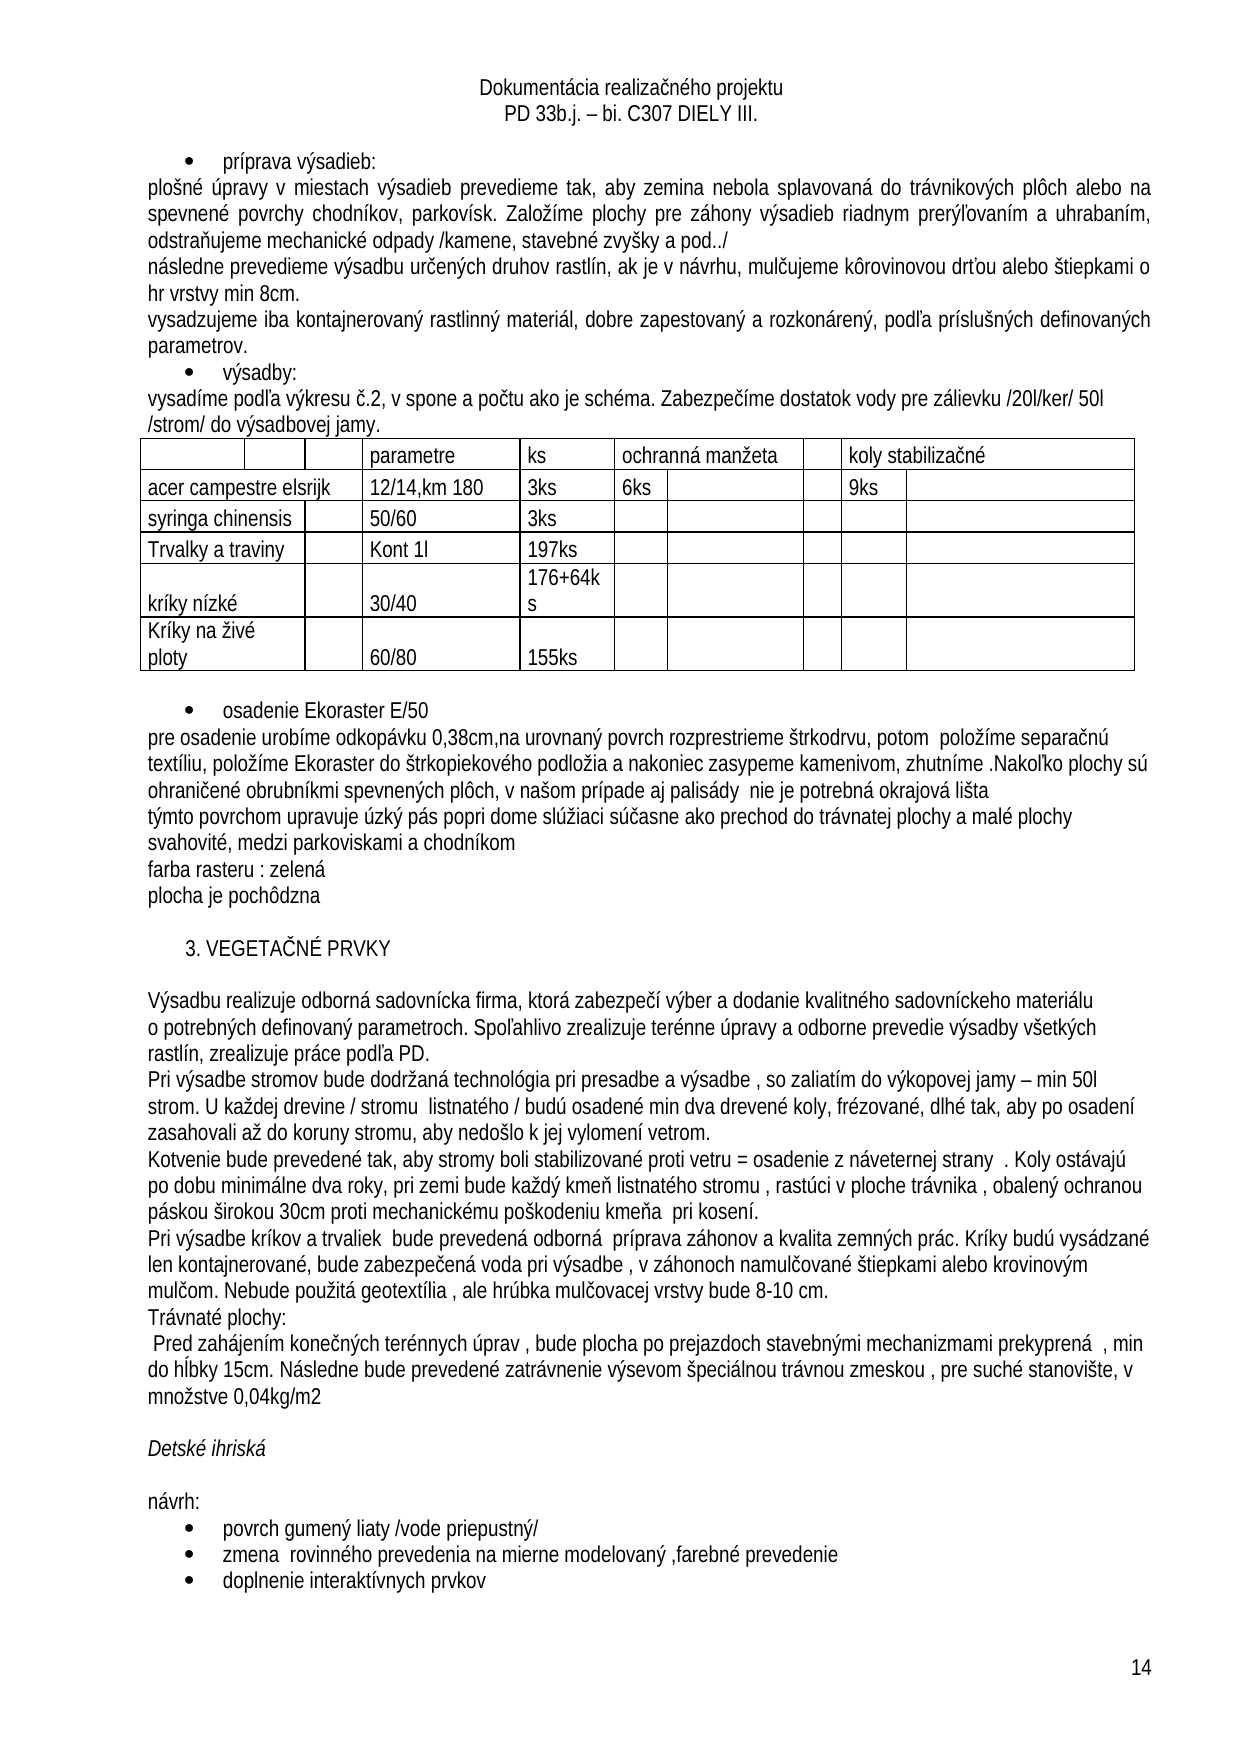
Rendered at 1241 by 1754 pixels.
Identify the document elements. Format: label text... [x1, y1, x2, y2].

table_cell 155ks [521, 618, 614, 670]
table_cell [306, 618, 362, 670]
text Výsadbu realizuje odborná sadovnícka firma, ktorá zabezpečí výber a dodanie kvalitného sadovníckeho materiálu o potrebných definovaný parametroch. Spoľahlivo zrealizuje terénne úpravy a odborne prevedie výsadby všetkých rastlín, zrealizuje práce podľa PD. [148, 987, 1152, 1066]
text vysadíme podľa výkresu č.2, v spone a počtu ako je schéma. Zabezpečíme dostatok vody pre zálievku /20l/ker/ 50l /strom/ do výsadbovej jamy. [148, 385, 1152, 438]
table_cell [907, 618, 1134, 670]
table_cell Kríky na živé ploty [141, 618, 304, 670]
table_cell Kont 1l [363, 533, 519, 563]
table_cell [804, 501, 841, 531]
table_cell [668, 501, 803, 531]
table_header ochranná manžeta [615, 439, 803, 469]
table_cell 197ks [521, 533, 614, 563]
table_cell 50/60 [363, 501, 519, 531]
list osadenie Ekoraster E/50 [185, 697, 1152, 724]
table_cell 9ks [842, 470, 906, 500]
table_cell 3ks [521, 470, 614, 500]
table_cell [615, 501, 667, 531]
table_cell [668, 533, 803, 563]
table_cell [842, 564, 906, 616]
table_cell syringa chinensis [141, 501, 304, 531]
text návrh: [148, 1488, 1152, 1514]
table_cell [668, 564, 803, 616]
text následne prevedieme výsadbu určených druhov rastlín, ak je v návrhu, mulčujeme kôrovinovou drťou alebo štiepkami o hr vrstvy min 8cm. [148, 253, 1152, 306]
table_header [804, 439, 841, 469]
table_cell Trvalky a traviny [141, 533, 304, 563]
table_cell [615, 618, 667, 670]
table_cell [907, 470, 1134, 500]
table_header parametre [363, 439, 519, 469]
table_cell [306, 533, 362, 563]
table_cell [842, 618, 906, 670]
table_cell 60/80 [363, 618, 519, 670]
table_header ks [521, 439, 614, 469]
table_header [245, 439, 304, 469]
table_cell [615, 533, 667, 563]
table_header [141, 439, 244, 469]
text Detské ihriská [148, 1435, 1152, 1462]
table_cell [615, 564, 667, 616]
table_cell 6ks [615, 470, 667, 500]
text Pri výsadbe kríkov a trvaliek bude prevedená odborná príprava záhonov a kvalita zemných prác. Kríky budú vysádzané len kontajnerované, bude zabezpečená voda pri výsadbe , v záhonoch namulčované štiepkami alebo krovinovým mulčom. Nebude použitá geotextília , ale hrúbka mulčovacej vrstvy bude 8-10 cm. [148, 1224, 1152, 1304]
table_cell kríky nízké [141, 564, 304, 616]
list výsadby: [185, 358, 1152, 385]
text plocha je pochôdzna [148, 882, 1152, 908]
text Pri výsadbe stromov bude dodržaná technológia pri presadbe a výsadbe , so zaliatím do výkopovej jamy – min 50l strom. U každej drevine / stromu listnatého / budú osadené min dva drevené koly, frézované, dlhé tak, aby po osadení zasahovali až do koruny stromu, aby nedošlo k jej vylomení vetrom. [148, 1066, 1152, 1146]
table_cell 12/14,km 180 [363, 470, 519, 500]
table_cell [668, 470, 803, 500]
table_header [306, 439, 362, 469]
table_cell [907, 564, 1134, 616]
table_cell [804, 533, 841, 563]
list povrch gumený liaty /vode priepustný/ [185, 1514, 1152, 1541]
list príprava výsadieb: [185, 148, 1152, 174]
table_cell 3ks [521, 501, 614, 531]
table_cell [306, 564, 362, 616]
text vysadzujeme iba kontajnerovaný rastlinný materiál, dobre zapestovaný a rozkonárený, podľa príslušných definovaných parametrov. [148, 306, 1152, 358]
table_cell [306, 501, 362, 531]
table_cell 176+64ks [521, 564, 614, 616]
text 3. VEGETAČNÉ PRVKY [185, 935, 1152, 961]
table_cell [804, 470, 841, 500]
text Kotvenie bude prevedené tak, aby stromy boli stabilizované proti vetru = osadenie z náveternej strany . Koly ostávajú po dobu minimálne dva roky, pri zemi bude každý kmeň listnatého stromu , rastúci v ploche trávnika , obalený ochranou páskou širokou 30cm proti mechanickému poškodeniu kmeňa pri kosení. [148, 1146, 1152, 1224]
list doplnenie interaktívnych prvkov [185, 1567, 1152, 1593]
table_header koly stabilizačné [842, 439, 1134, 469]
table_cell 30/40 [363, 564, 519, 616]
list zmena rovinného prevedenia na mierne modelovaný ,farebné prevedenie [185, 1541, 1152, 1567]
text farba rasteru : zelená [148, 856, 1152, 882]
text pre osadenie urobíme odkopávku 0,38cm,na urovnaný povrch rozprestrieme štrkodrvu, potom položíme separačnú textíliu, položíme Ekoraster do štrkopiekového podložia a nakoniec zasypeme kamenivom, zhutníme .Nakoľko plochy sú ohraničené obrubníkmi spevnených plôch, v našom prípade aj palisády nie je potrebná okrajová lišta [148, 724, 1152, 803]
table_cell [907, 533, 1134, 563]
table_cell [842, 533, 906, 563]
table_cell [907, 501, 1134, 531]
table_cell [804, 618, 841, 670]
table_cell [804, 564, 841, 616]
table_cell [842, 501, 906, 531]
text Trávnaté plochy: [148, 1304, 1152, 1330]
text týmto povrchom upravuje úzký pás popri dome slúžiaci súčasne ako prechod do trávnatej plochy a malé plochy svahovité, medzi parkoviskami a chodníkom [148, 803, 1152, 856]
table_cell [668, 618, 803, 670]
table_cell acer campestre elsrijk [141, 470, 362, 500]
text plošné úpravy v miestach výsadieb prevedieme tak, aby zemina nebola splavovaná do trávnikových plôch alebo na spevnené povrchy chodníkov, parkovísk. Založíme plochy pre záhony výsadieb riadnym prerýľovaním a uhrabaním, odstraňujeme mechanické odpady /kamene, stavebné zvyšky a pod../ [148, 174, 1152, 253]
text Pred zahájením konečných terénnych úprav , bude plocha po prejazdoch stavebnými mechanizmami prekyprená , min do hĺbky 15cm. Následne bude prevedené zatrávnenie výsevom špeciálnou trávnou zmeskou , pre suché stanovište, v množstve 0,04kg/m2 [148, 1330, 1152, 1409]
